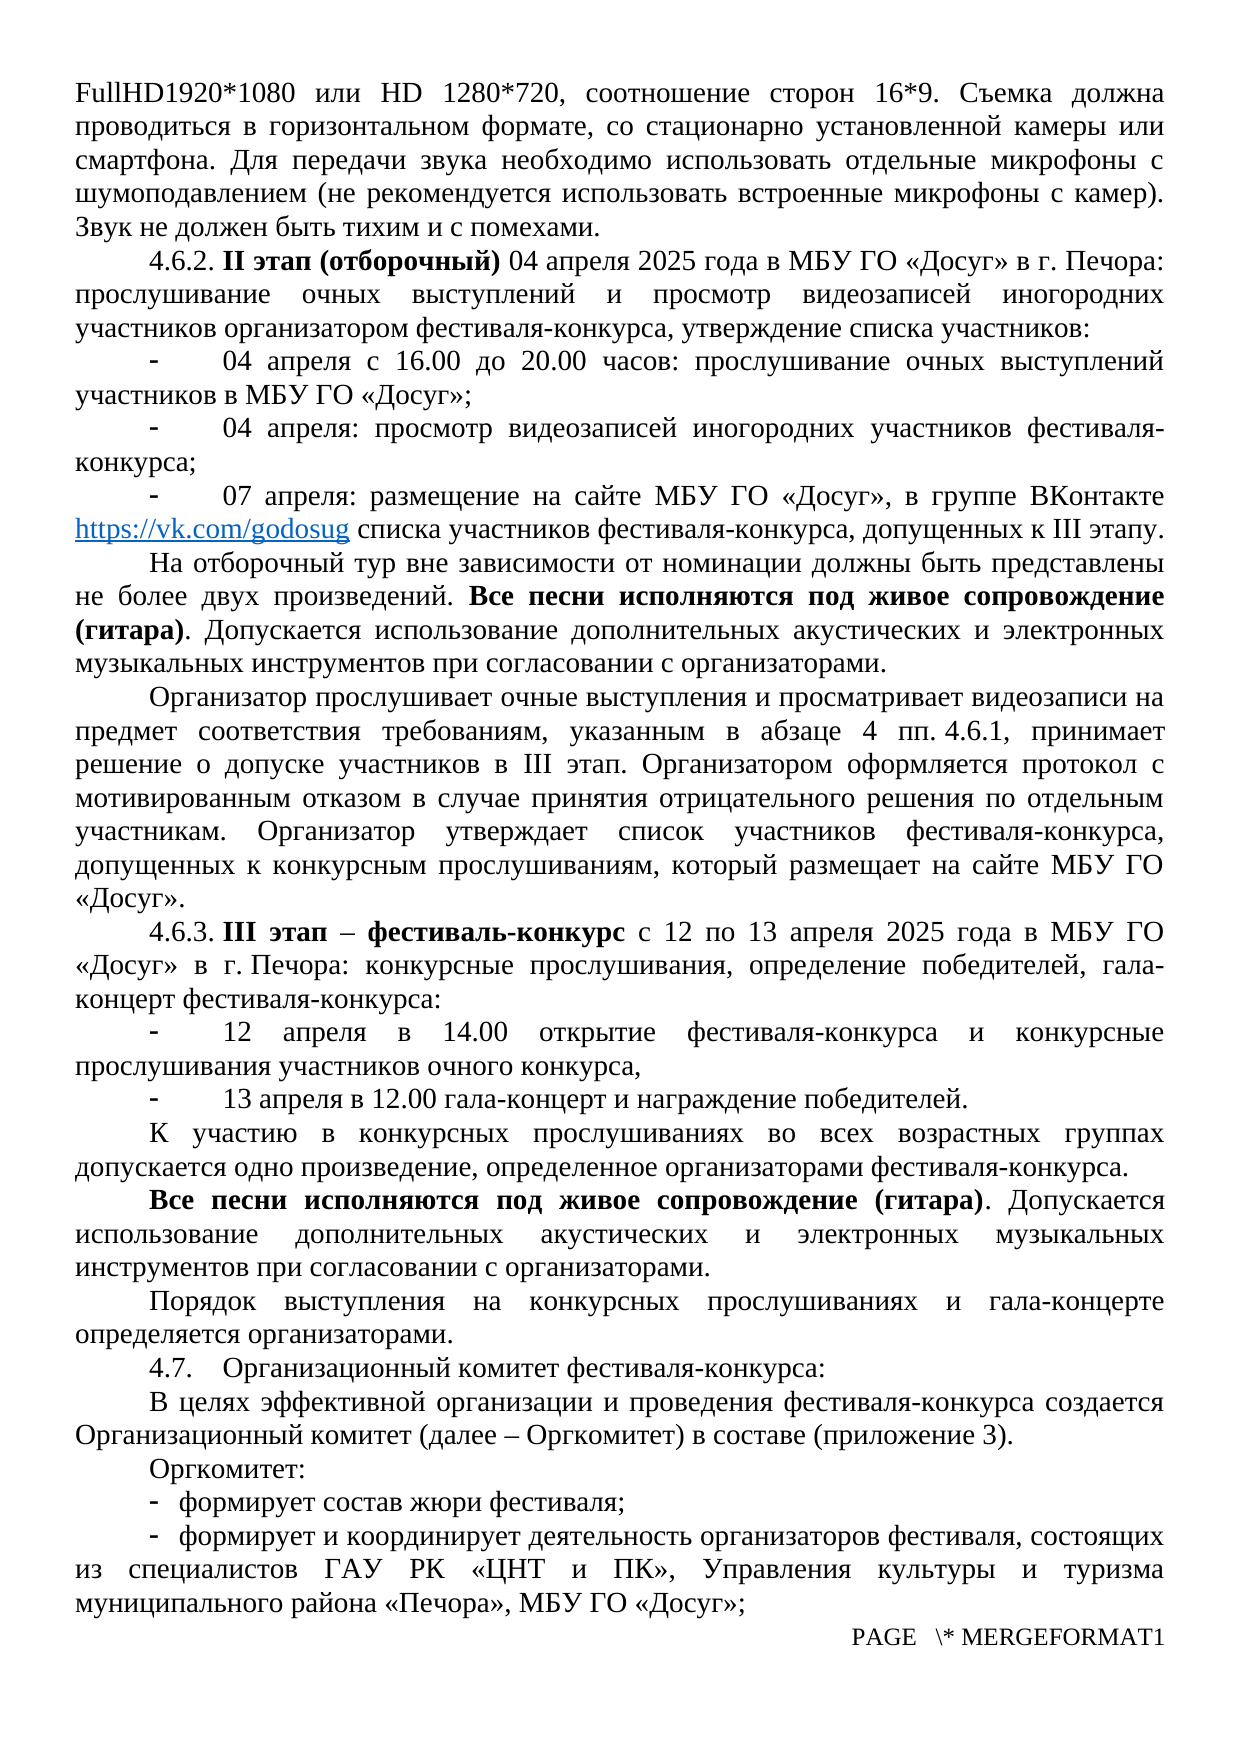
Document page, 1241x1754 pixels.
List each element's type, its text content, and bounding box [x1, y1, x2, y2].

list II этап (отборочный) 04 апреля 2025 года в МБУ ГО «Досуг» в г. Печора: прослушивание очных выступлений и просмотр видеозаписей иногородних участников организатором фестиваля-конкурса, утверждение списка участников: [75, 243, 1165, 343]
text Организатор прослушивает очные выступления и просматривает видеозаписи на предмет соответствия требованиям, указанным в абзаце 4 пп. 4.6.1, принимает решение о допуске участников в III этап. Организатором оформляется протокол с мотивированным отказом в случае принятия отрицательного решения по отдельным участникам. Организатор утверждает список участников фестиваля-конкурса, допущенных к конкурсным прослушиваниям, который размещает на сайте МБУ ГО «Досуг». [75, 679, 1165, 914]
text Порядок выступления на конкурсных прослушиваниях и гала-концерте определяется организаторами. [75, 1283, 1165, 1350]
list Организационный комитет фестиваля-конкурса: [75, 1350, 1165, 1384]
text Все песни исполняются под живое сопровождение (гитара). Допускается использование дополнительных акустических и электронных музыкальных инструментов при согласовании с организаторами. [75, 1182, 1165, 1283]
text В целях эффективной организации и проведения фестиваля-конкурса создается Организационный комитет (далее – Оргкомитет) в составе (приложение 3). [75, 1384, 1165, 1451]
list III этап – фестиваль-конкурс с 12 по 13 апреля 2025 года в МБУ ГО «Досуг» в г. Печора: конкурсные прослушивания, определение победителей, гала-концерт фестиваля-конкурса: [75, 914, 1165, 1014]
list 13 апреля в 12.00 гала-концерт и награждение победителей. [75, 1082, 1165, 1115]
list формирует и координирует деятельность организаторов фестиваля, состоящих из специалистов ГАУ РК «ЦНТ и ПК», Управления культуры и туризма муниципального района «Печора», МБУ ГО «Досуг»; [75, 1518, 1165, 1619]
text К участию в конкурсных прослушиваниях во всех возрастных группах допускается одно произведение, определенное организаторами фестиваля-конкурса. [75, 1115, 1165, 1182]
list формирует состав жюри фестиваля; [75, 1484, 1165, 1518]
list 04 апреля с 16.00 до 20.00 часов: прослушивание очных выступлений участников в МБУ ГО «Досуг»; [75, 343, 1165, 411]
list 07 апреля: размещение на сайте МБУ ГО «Досуг», в группе ВКонтакте https://vk.com/godosug списка участников фестиваля-конкурса, допущенных к III этапу. [75, 478, 1165, 545]
list 12 апреля в 14.00 открытие фестиваля-конкурса и конкурсные прослушивания участников очного конкурса, [75, 1014, 1165, 1082]
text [75, 75, 1165, 243]
list 04 апреля: просмотр видеозаписей иногородних участников фестиваля-конкурса; [75, 411, 1165, 478]
text На отборочный тур вне зависимости от номинации должны быть представлены не более двух произведений. Все песни исполняются под живое сопровождение (гитара). Допускается использование дополнительных акустических и электронных музыкальных инструментов при согласовании с организаторами. [75, 545, 1165, 679]
text Оргкомитет: [75, 1451, 1165, 1484]
